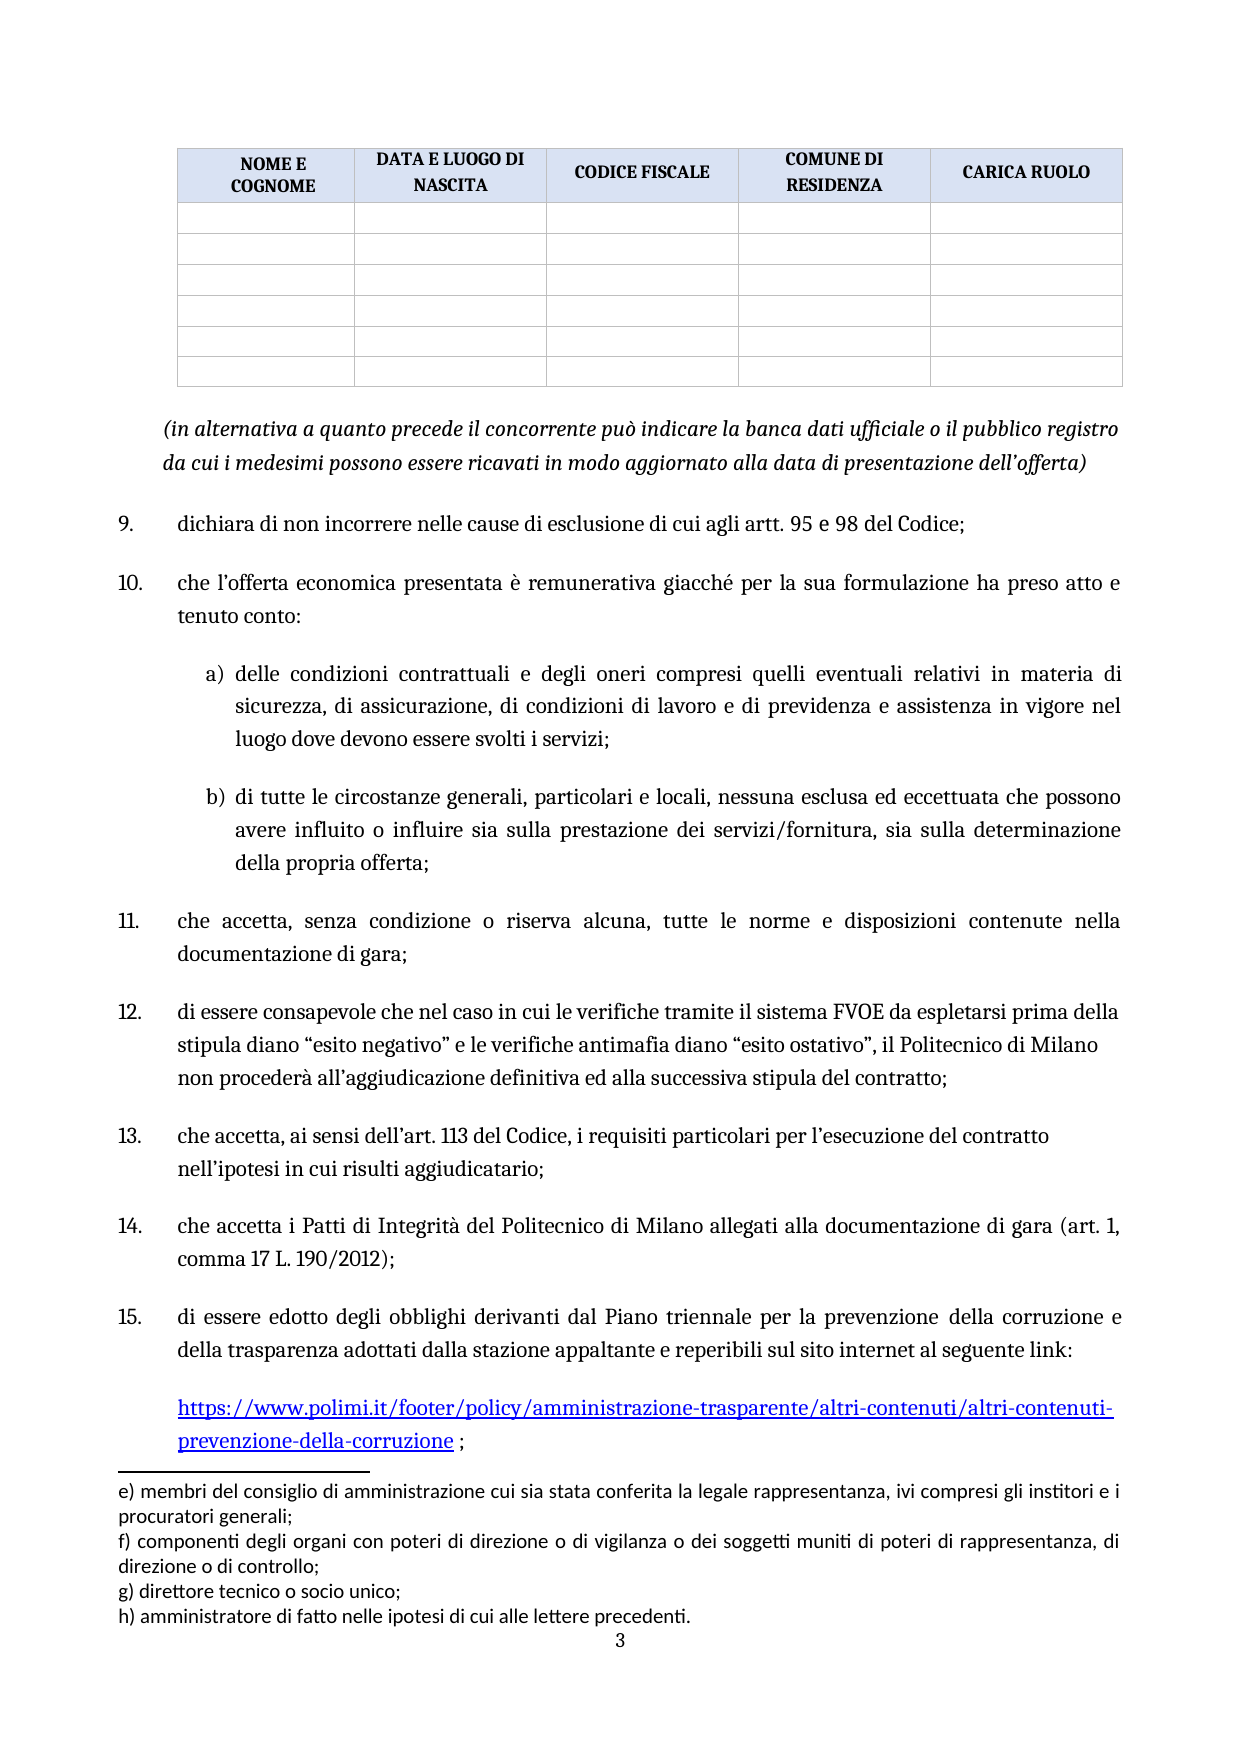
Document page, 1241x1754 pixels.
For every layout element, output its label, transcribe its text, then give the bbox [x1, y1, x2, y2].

table_cell [739, 203, 930, 233]
table_cell [178, 234, 354, 263]
table_cell [739, 265, 930, 295]
table_cell [355, 357, 546, 386]
table_cell [931, 327, 1122, 356]
list che accetta, ai sensi dell’art. 113 del Codice, i requisiti particolari per l’esecuzione del contratto nell’ipotesi in cui risulti aggiudicatario; [118, 1122, 1122, 1182]
list https://www.polimi.it/footer/policy/amministrazione-trasparente/altri-contenuti/altri-contenuti-prevenzione-della-corruzione ; [177, 1395, 1122, 1454]
list (in alternativa a quanto precede il concorrente può indicare la banca dati ufficiale o il pubblico registro da cui i medesimi possono essere ricavati in modo aggiornato alla data di presentazione dell’offerta) [162, 416, 1122, 476]
table_cell [178, 296, 354, 326]
list di essere edotto degli obblighi derivanti dal Piano triennale per la prevenzione della corruzione e della trasparenza adottati dalla stazione appaltante e reperibili sul sito internet al seguente link: [118, 1304, 1122, 1363]
table_cell [931, 265, 1122, 295]
table_cell [355, 327, 546, 356]
table_cell [931, 234, 1122, 263]
list dichiara di non incorrere nelle cause di esclusione di cui agli artt. 95 e 98 del Codice; [118, 509, 1122, 537]
list che accetta i Patti di Integrità del Politecnico di Milano allegati alla documentazione di gara (art. 1, comma 17 L. 190/2012); [118, 1213, 1122, 1273]
table_header CARICA RUOLO [931, 149, 1122, 202]
table_cell [739, 357, 930, 386]
list di tutte le circostanze generali, particolari e locali, nessuna esclusa ed eccettuata che possono avere influito o influire sia sulla prestazione dei servizi/fornitura, sia sulla determinazione della propria offerta; [206, 784, 1122, 876]
table_cell [178, 203, 354, 233]
table_header CODICE FISCALE [547, 149, 738, 202]
table_cell [355, 234, 546, 263]
table_cell [178, 327, 354, 356]
table_cell [547, 203, 738, 233]
table_cell [547, 296, 738, 326]
table_cell [178, 357, 354, 386]
list che l’offerta economica presentata è remunerativa giacché per la sua formulazione ha preso atto e tenuto conto: [118, 569, 1122, 629]
table_cell [739, 296, 930, 326]
table_cell [178, 265, 354, 295]
table_header COMUNE DI RESIDENZA [739, 149, 930, 202]
list che accetta, senza condizione o riserva alcuna, tutte le norme e disposizioni contenute nella documentazione di gara; [118, 908, 1122, 967]
table_cell [547, 234, 738, 263]
table_header DATA E LUOGO DI NASCITA [355, 149, 546, 202]
table_header NOME E COGNOME [178, 149, 354, 202]
table_cell [931, 296, 1122, 326]
table_cell [355, 265, 546, 295]
table_cell [547, 265, 738, 295]
table_cell [355, 203, 546, 233]
list delle condizioni contrattuali e degli oneri compresi quelli eventuali relativi in materia di sicurezza, di assicurazione, di condizioni di lavoro e di previdenza e assistenza in vigore nel luogo dove devono essere svolti i servizi; [206, 660, 1122, 753]
table_cell [931, 203, 1122, 233]
list di essere consapevole che nel caso in cui le verifiche tramite il sistema FVOE da espletarsi prima della stipula diano “esito negativo” e le verifiche antimafia diano “esito ostativo”, il Politecnico di Milano non procederà all’aggiudicazione definitiva ed alla successiva stipula del contratto; [118, 999, 1122, 1091]
table_cell [739, 234, 930, 263]
table_cell [355, 296, 546, 326]
table_cell [547, 357, 738, 386]
table_cell [547, 327, 738, 356]
table_cell [931, 357, 1122, 386]
table_cell [739, 327, 930, 356]
